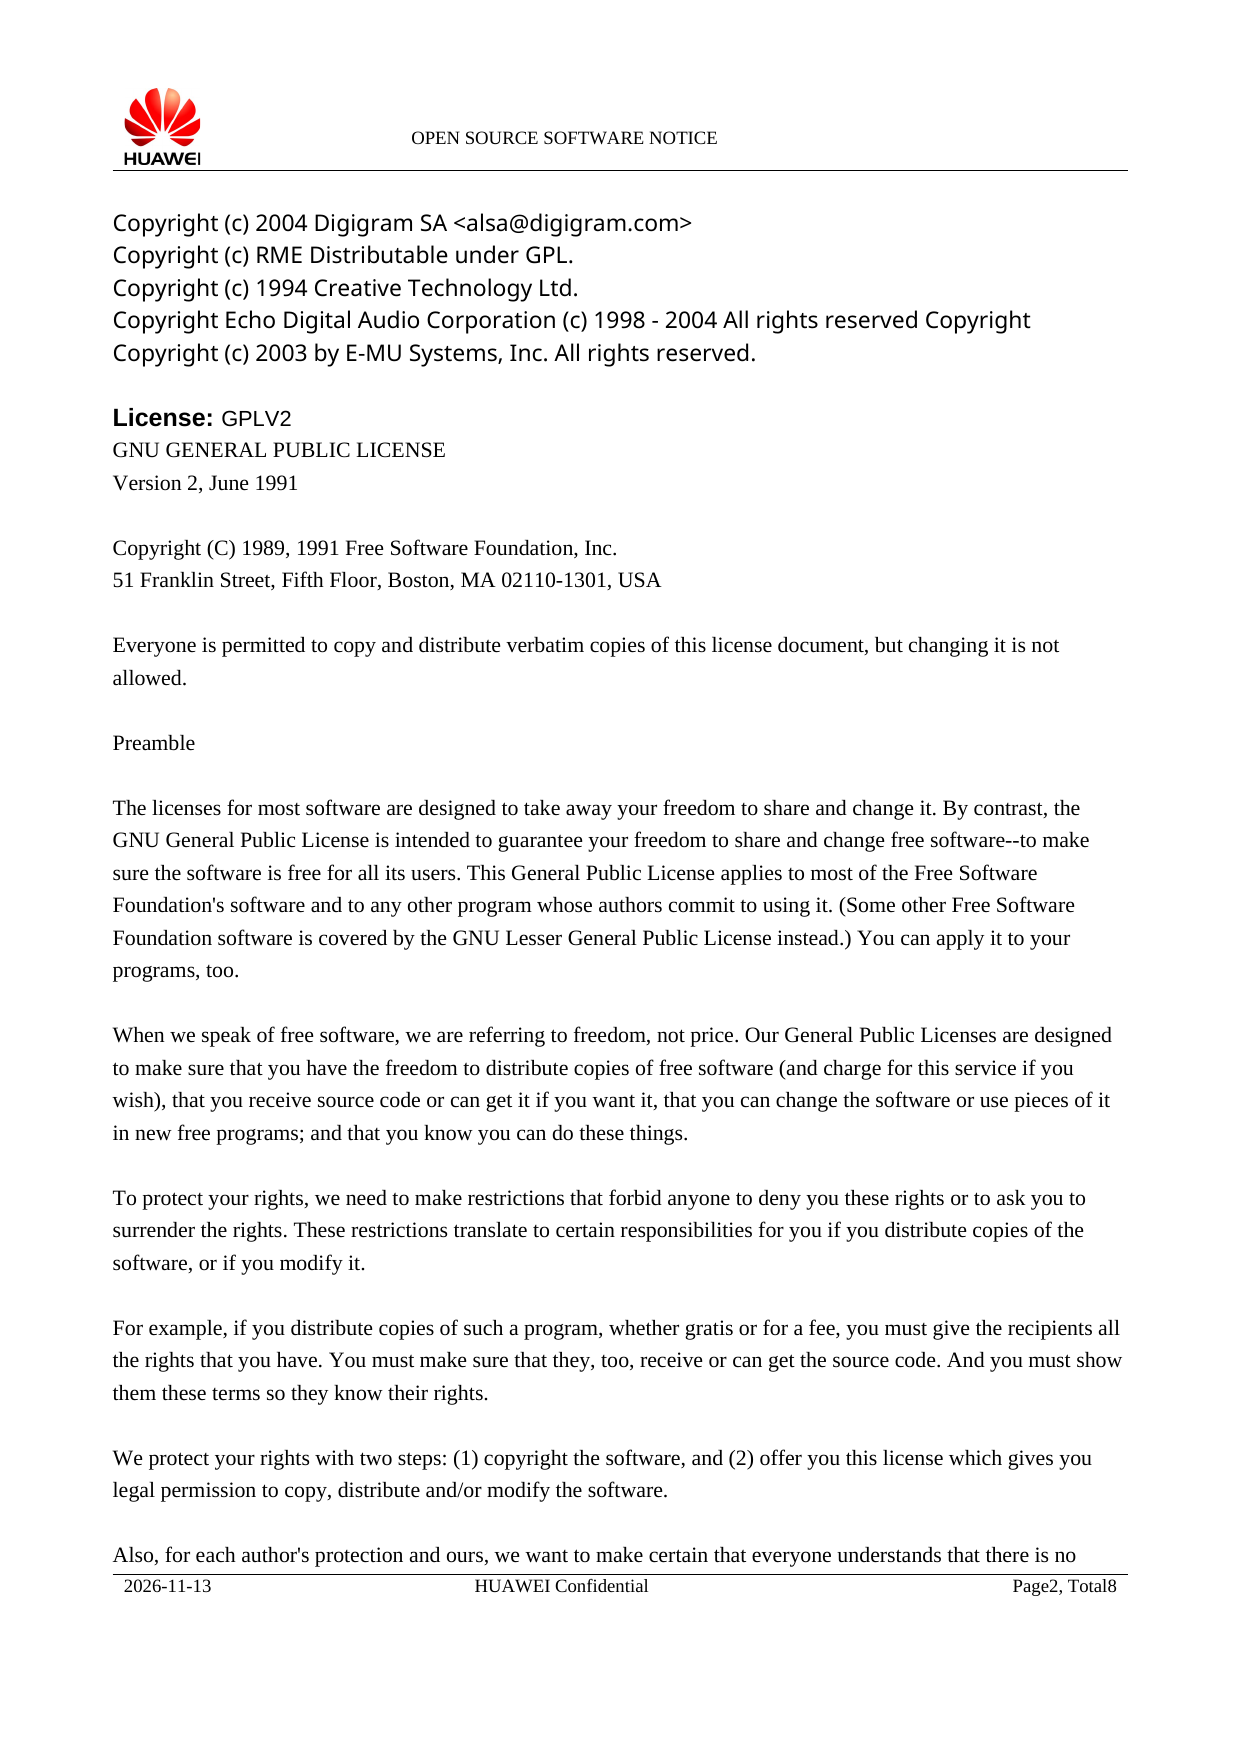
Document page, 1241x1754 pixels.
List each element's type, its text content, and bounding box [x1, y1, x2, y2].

text License: GPLV2 [112, 401, 1128, 434]
picture [124, 88, 201, 165]
